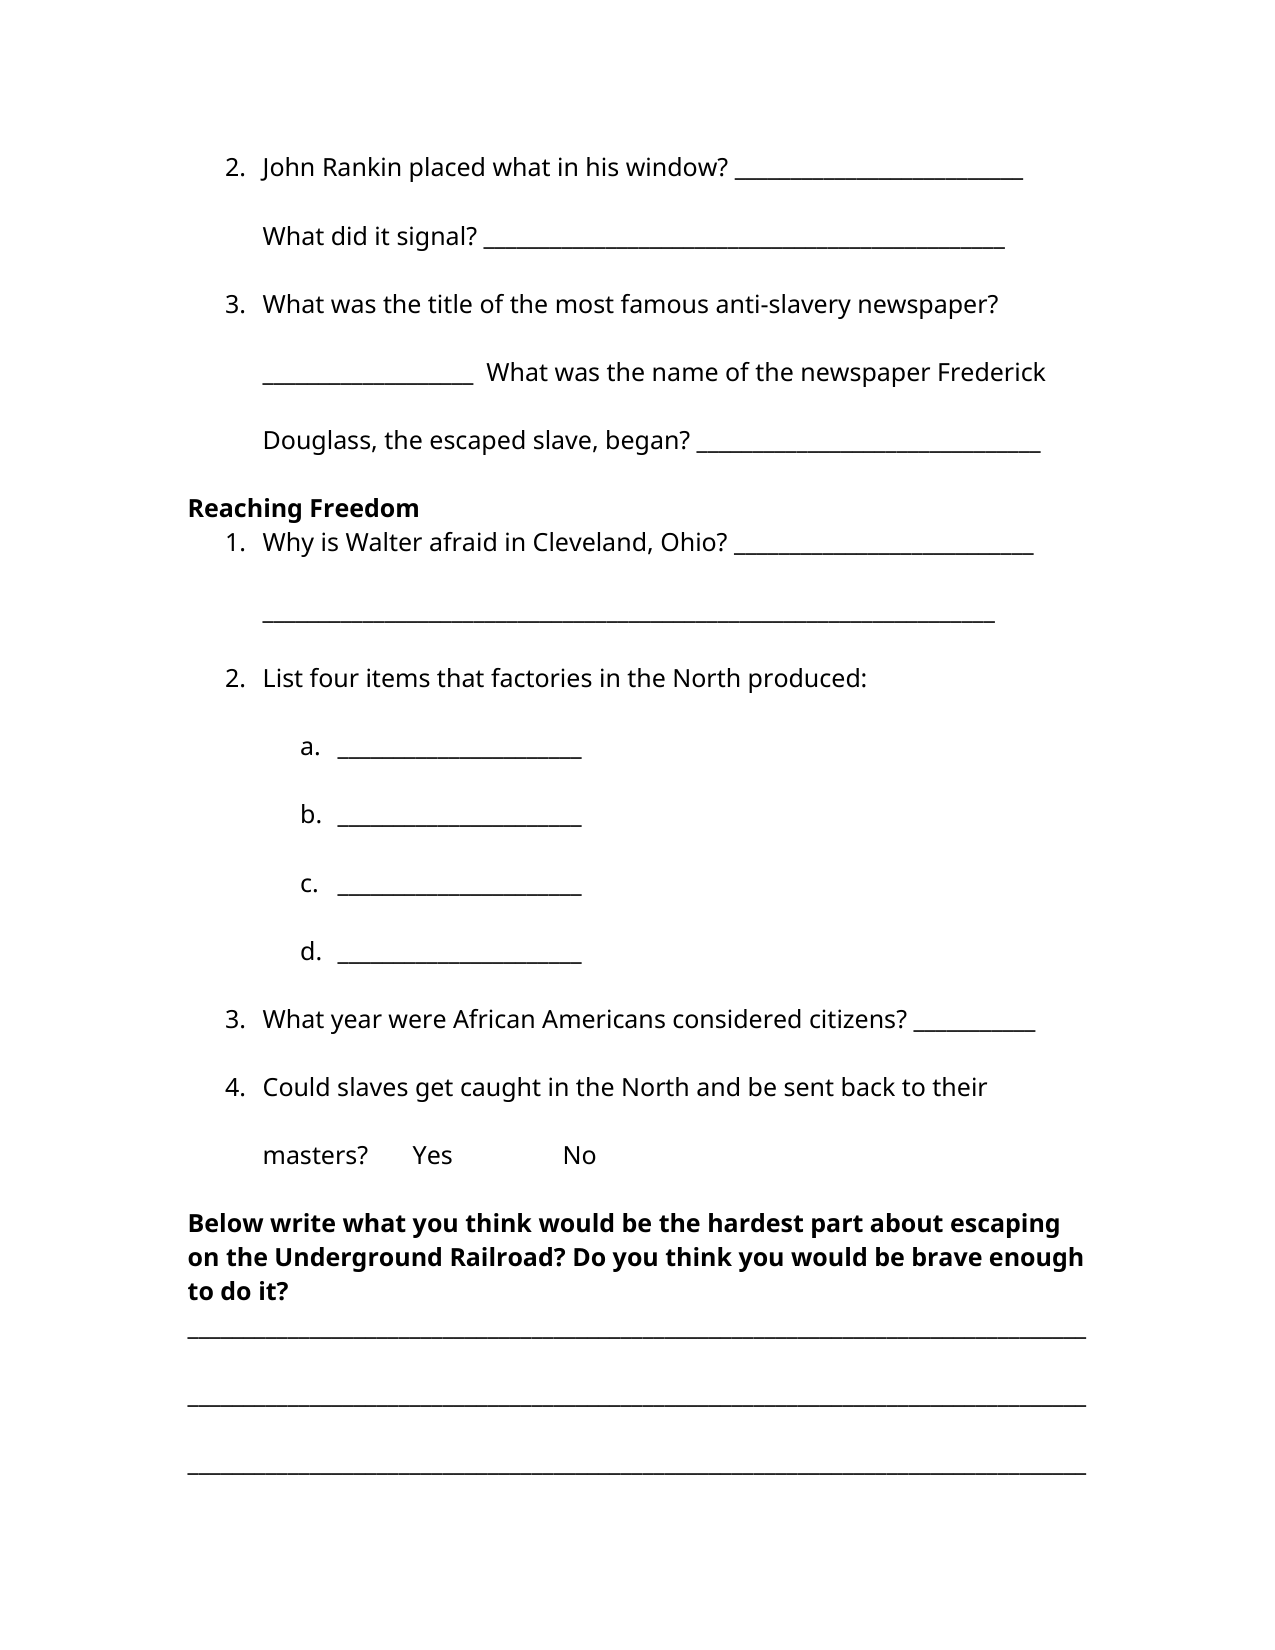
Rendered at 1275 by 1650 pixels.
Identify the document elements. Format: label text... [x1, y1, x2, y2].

list What was the title of the most famous anti-slavery newspaper? ___________________ What was the name of the newspaper Frederick Douglass, the escaped slave, began? _______________________________ [225, 286, 1087, 457]
list ______________________ [300, 729, 1087, 763]
text Reaching Freedom [187, 491, 1087, 525]
list What year were African Americans considered citizens? ___________ [225, 1002, 1087, 1036]
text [187, 1308, 1087, 1478]
text Below write what you think would be the hardest part about escaping on the Underground Railroad? Do you think you would be brave enough to do it? [187, 1206, 1087, 1308]
list ______________________ [300, 865, 1087, 899]
list Could slaves get caught in the North and be sent back to their masters? Yes No [225, 1070, 1087, 1172]
list List four items that factories in the North produced: [225, 661, 1087, 695]
list Why is Walter afraid in Cleveland, Ohio? ___________________________ __________________________________________________________________ [225, 525, 1087, 627]
list ______________________ [300, 933, 1087, 967]
list John Rankin placed what in his window? __________________________ What did it signal? _______________________________________________ [225, 150, 1087, 252]
list ______________________ [300, 797, 1087, 831]
